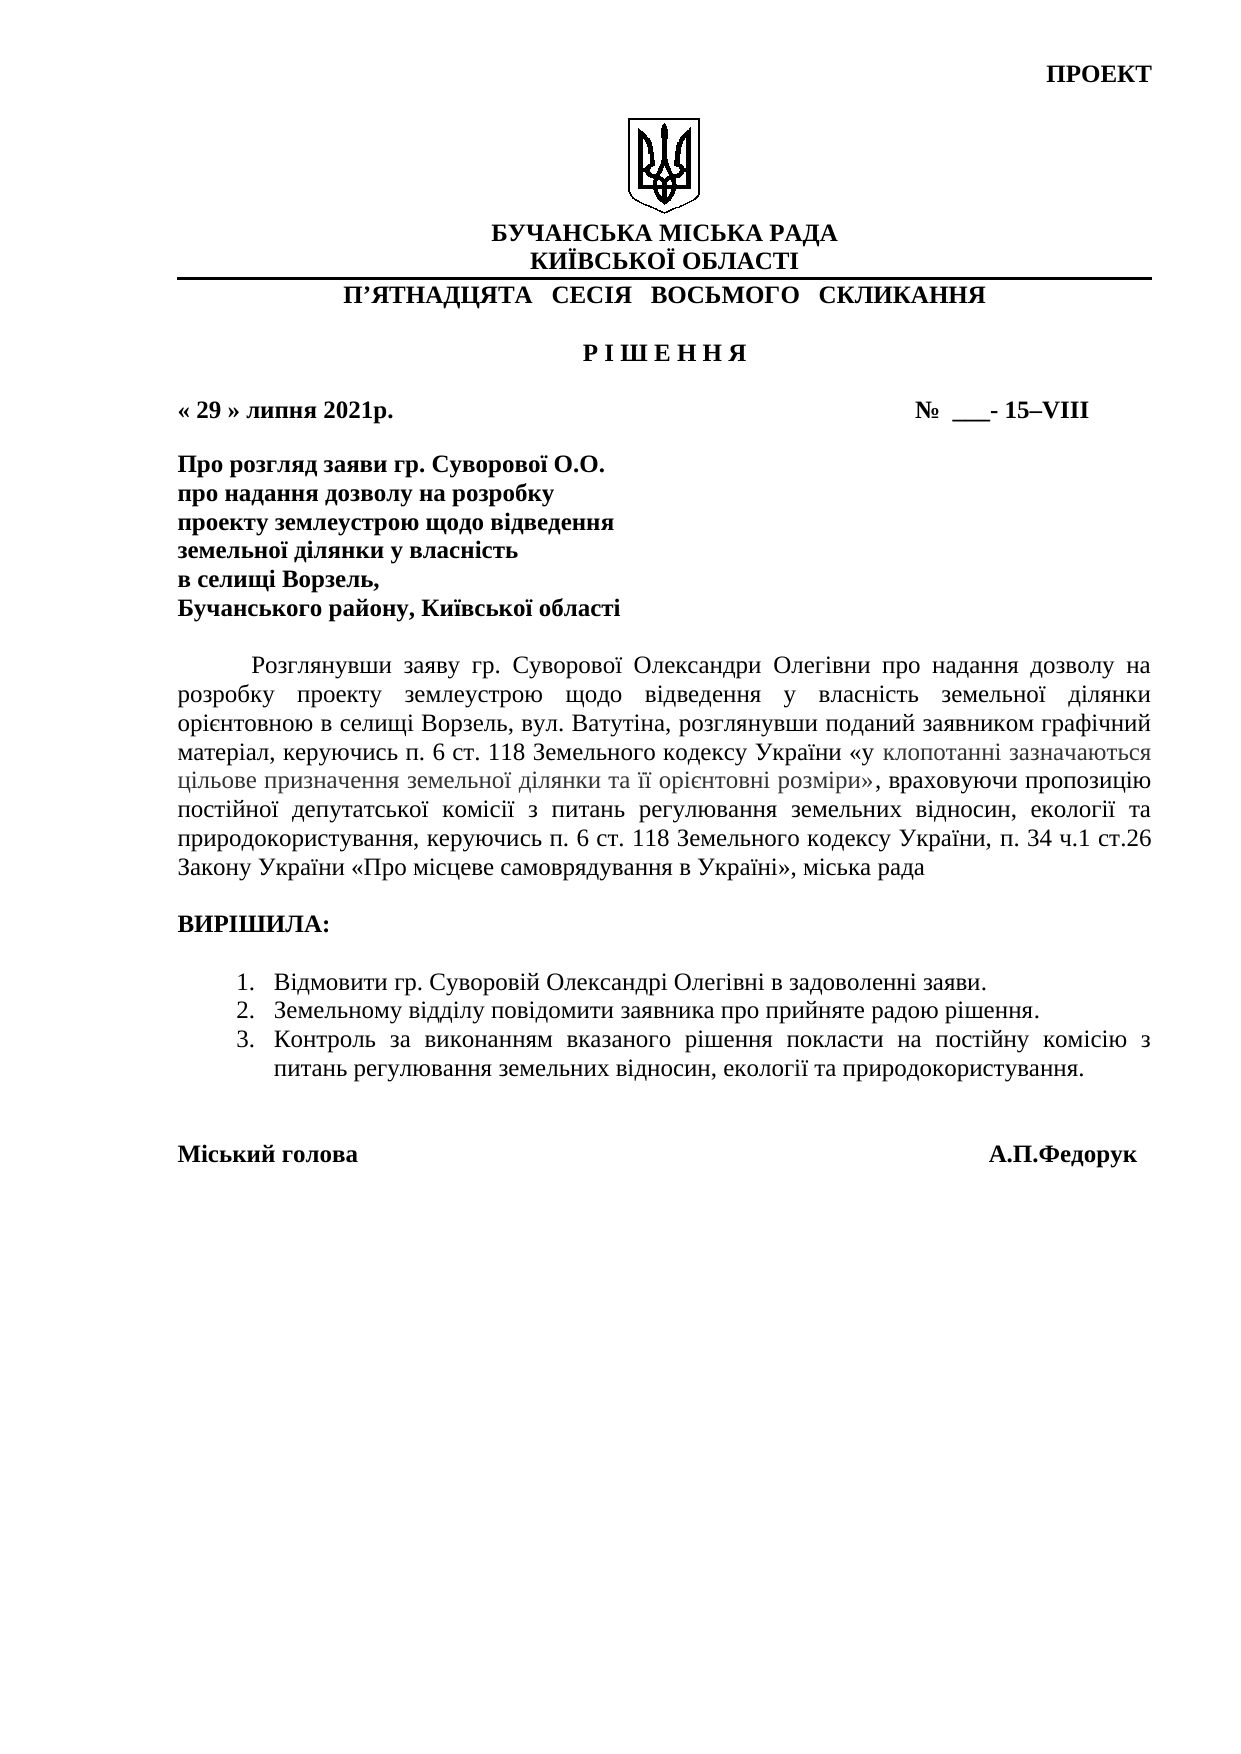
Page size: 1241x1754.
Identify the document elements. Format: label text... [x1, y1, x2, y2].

text Розглянувши заяву гр. Суворової Олександри Олегівни про надання дозволу на розробку проекту землеустрою щодо відведення у власність земельної ділянки орієнтовною в селищі Ворзель, вул. Ватутіна, розглянувши поданий заявником графічний матеріал, керуючись п. 6 ст. 118 Земельного кодексу України «у клопотанні зазначаються цільове призначення земельної ділянки та її орієнтовні розміри», враховуючи пропозицію постійної депутатської комісії з питань регулювання земельних відносин, екології та природокористування, керуючись п. 6 ст. 118 Земельного кодексу України, п. 34 ч.1 ст.26 Закону України «Про місцеве самоврядування в Україні», міська рада [177, 651, 1152, 881]
text БУЧАНСЬКА МІСЬКА РАДА [177, 218, 1152, 246]
list Відмовити гр. Суворовій Олександрі Олегівні в задоволенні заяви. [236, 967, 1152, 996]
text Міський голова А.П.Федорук [177, 1139, 1152, 1168]
text ВИРІШИЛА: [177, 909, 1152, 938]
text в селищі Ворзель, [177, 564, 1152, 593]
text проекту землеустрою щодо відведення [177, 507, 1152, 536]
text земельної ділянки у власність [177, 536, 1152, 564]
text ПРОЕКТ [177, 59, 1152, 88]
text « 29 » липня 2021р. № ___- 15–VІІІ [177, 395, 1152, 424]
text Про розгляд заяви гр. Суворової О.О. [177, 449, 1152, 478]
text П’ЯТНАДЦЯТА СЕСІЯ ВОСЬМОГО СКЛИКАННЯ [177, 280, 1152, 309]
text про надання дозволу на розробку [177, 478, 1152, 507]
text Бучанського району, Київської області [177, 593, 1152, 622]
text КИЇВСЬКОЇ ОБЛАСТІ [177, 246, 1152, 277]
list Земельному відділу повідомити заявника про прийняте радою рішення. [236, 996, 1152, 1024]
list Контроль за виконанням вказаного рішення покласти на постійну комісію з питань регулювання земельних відносин, екології та природокористування. [236, 1024, 1152, 1082]
text Р І Ш Е Н Н Я [177, 338, 1152, 367]
